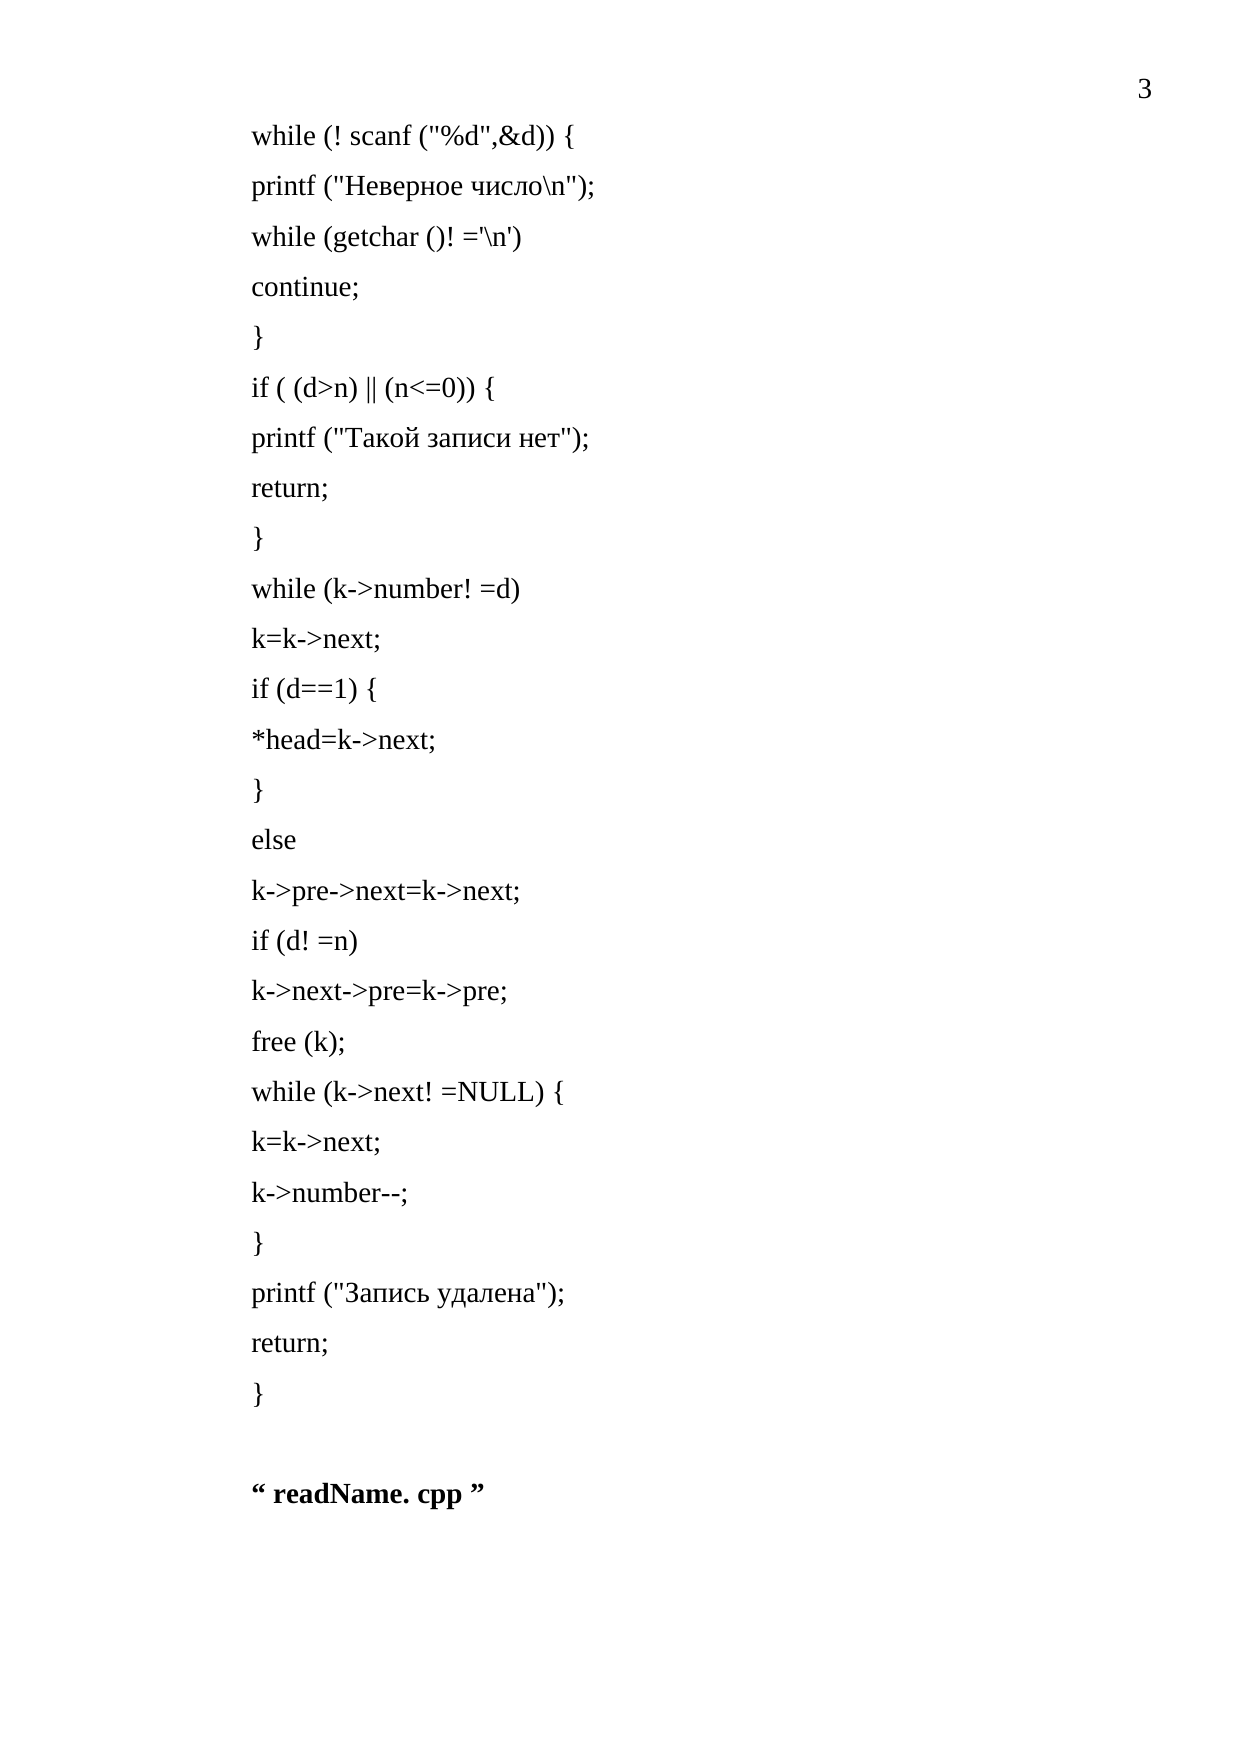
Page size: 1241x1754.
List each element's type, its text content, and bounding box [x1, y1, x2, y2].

text k->pre->next=k->next; [177, 873, 1152, 906]
text } [177, 772, 1152, 806]
text if (d! =n) [177, 923, 1152, 957]
text return; [177, 470, 1152, 504]
text else [177, 822, 1152, 856]
text return; [177, 1326, 1152, 1359]
text k->number--; [177, 1175, 1152, 1208]
text while (! scanf ("%d",&d)) { [177, 118, 1152, 152]
text continue; [177, 269, 1152, 303]
text } [177, 521, 1152, 554]
text } [177, 1376, 1152, 1409]
text printf ("Такой записи нет"); [177, 420, 1152, 453]
text “ readName. cpp ” [177, 1477, 1152, 1510]
text *head=k->next; [177, 722, 1152, 755]
text while (getchar ()! ='\n') [177, 219, 1152, 252]
text printf ("Запись удалена"); [177, 1275, 1152, 1309]
text if ( (d>n) || (n<=0)) { [177, 370, 1152, 403]
text printf ("Неверное число\n"); [177, 168, 1152, 202]
text } [177, 319, 1152, 353]
text k->next->pre=k->pre; [177, 973, 1152, 1007]
text k=k->next; [177, 621, 1152, 655]
text if (d==1) { [177, 672, 1152, 705]
text free (k); [177, 1024, 1152, 1057]
text while (k->next! =NULL) { [177, 1074, 1152, 1108]
text while (k->number! =d) [177, 571, 1152, 604]
text } [177, 1225, 1152, 1258]
text k=k->next; [177, 1124, 1152, 1158]
